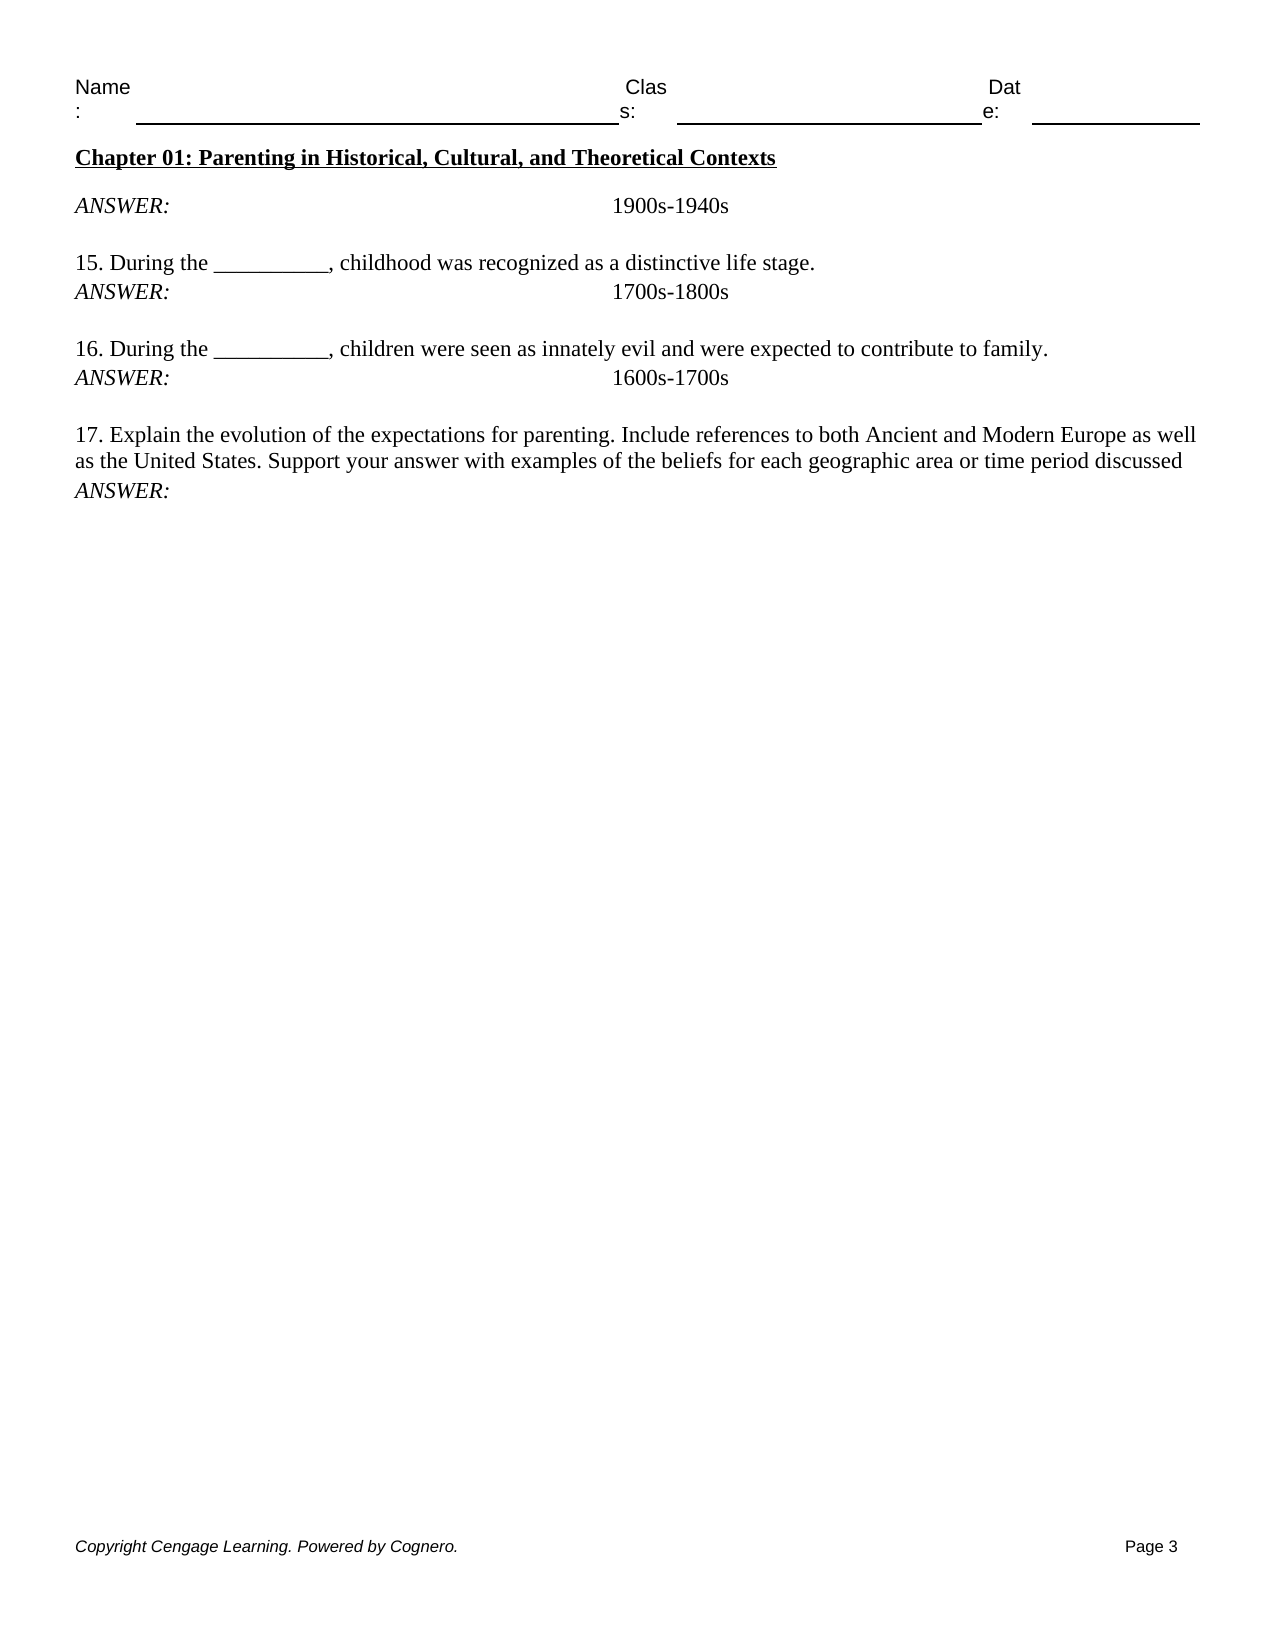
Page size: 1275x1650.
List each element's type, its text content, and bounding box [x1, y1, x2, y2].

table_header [75, 189, 1200, 222]
table_header 15. During the __________, childhood was recognized as a distinctive life stage.​ [75, 249, 1200, 308]
table_header 17. Explain the evolution of the expectations for parenting. Include references to both Ancient and Modern Europe as well as the United States. Support your answer with examples of the beliefs for each geographic area or time period discussed​ [75, 421, 1200, 506]
table_header 16. During the __________, children were seen as innately evil and were expected to contribute to family.​ [75, 335, 1200, 394]
